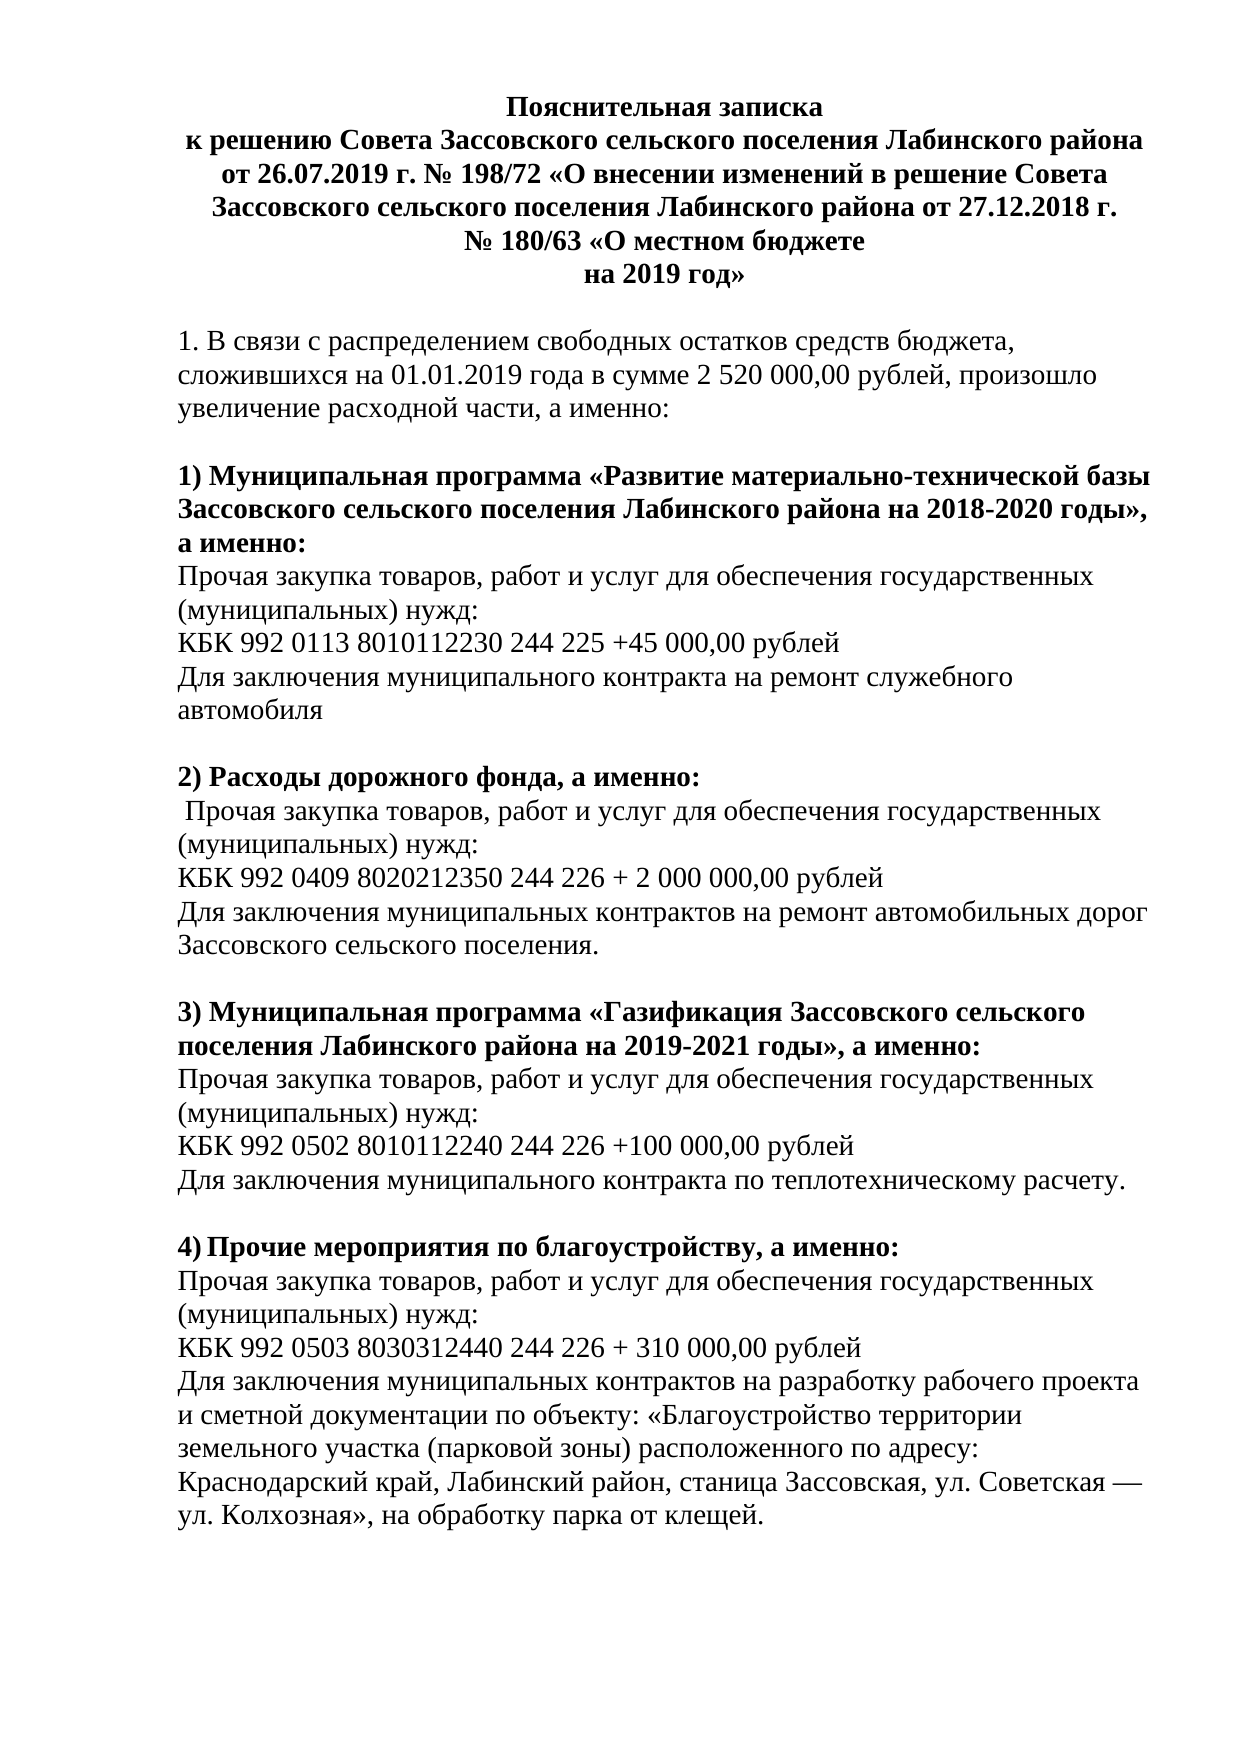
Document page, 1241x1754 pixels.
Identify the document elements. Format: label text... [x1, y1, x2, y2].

text № 180/63 «О местном бюджете [177, 223, 1152, 256]
text Прочая закупка товаров, работ и услуг для обеспечения государственных (муниципальных) нужд: [177, 558, 1152, 625]
text Пояснительная записка [177, 89, 1152, 122]
text КБК 992 0503 8030312440 244 226 + 310 000,00 рублей [177, 1330, 1152, 1363]
text Для заключения муниципального контракта на ремонт служебного автомобиля [177, 659, 1152, 726]
text к решению Совета Зассовского сельского поселения Лабинского района от 26.07.2019 г. № 198/72 «О внесении изменений в решение Совета Зассовского сельского поселения Лабинского района от 27.12.2018 г. [177, 122, 1152, 223]
text на 2019 год» [177, 256, 1152, 290]
text Прочая закупка товаров, работ и услуг для обеспечения государственных (муниципальных) нужд: [177, 1061, 1152, 1128]
text 2) Расходы дорожного фонда, а именно: [177, 759, 1152, 793]
text Прочая закупка товаров, работ и услуг для обеспечения государственных (муниципальных) нужд: [177, 793, 1152, 860]
text Прочая закупка товаров, работ и услуг для обеспечения государственных (муниципальных) нужд: [177, 1263, 1152, 1330]
text КБК 992 0502 8010112240 244 226 +100 000,00 рублей [177, 1128, 1152, 1162]
text 1) Муниципальная программа «Развитие материально-технической базы Зассовского сельского поселения Лабинского района на 2018-2020 годы», а именно: [177, 458, 1152, 558]
text 4) Прочие мероприятия по благоустройству, а именно: [177, 1229, 1152, 1263]
text Для заключения муниципальных контрактов на разработку рабочего проекта и сметной документации по объекту: «Благоустройство территории земельного участка (парковой зоны) расположенного по адресу: Краснодарский край, Лабинский район, станица Зассовская, ул. Советская — ул. Колхозная», на обработку парка от клещей. [177, 1363, 1152, 1531]
text 1. В связи с распределением свободных остатков средств бюджета, сложившихся на 01.01.2019 года в сумме 2 520 000,00 рублей, произошло увеличение расходной части, а именно: [177, 323, 1152, 424]
text 3) Муниципальная программа «Газификация Зассовского сельского поселения Лабинского района на 2019-2021 годы», а именно: [177, 994, 1152, 1061]
text КБК 992 0113 8010112230 244 225 +45 000,00 рублей [177, 625, 1152, 659]
text КБК 992 0409 8020212350 244 226 + 2 000 000,00 рублей [177, 860, 1152, 894]
text Для заключения муниципальных контрактов на ремонт автомобильных дорог Зассовского сельского поселения. [177, 894, 1152, 961]
text Для заключения муниципального контракта по теплотехническому расчету. [177, 1162, 1152, 1196]
